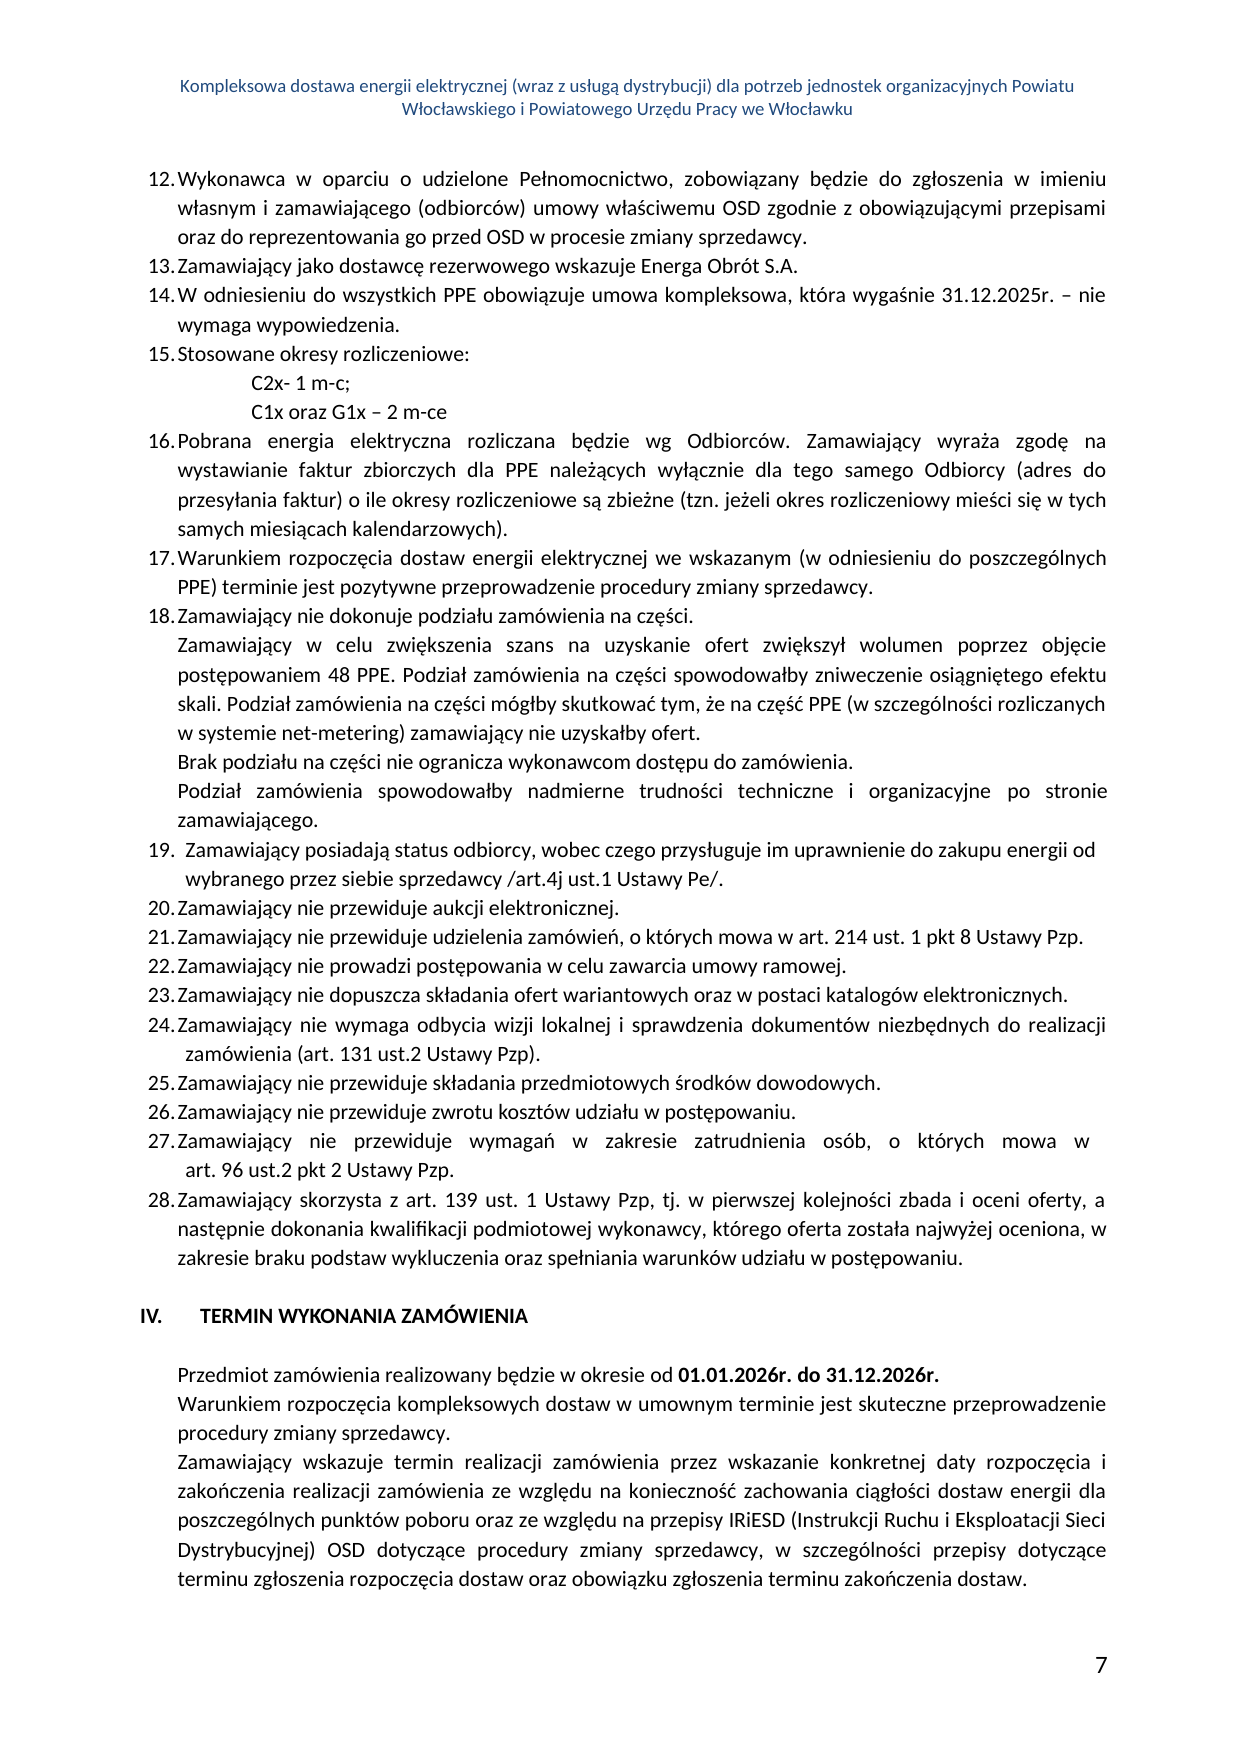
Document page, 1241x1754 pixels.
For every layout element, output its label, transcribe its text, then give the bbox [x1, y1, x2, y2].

text Przedmiot zamówienia realizowany będzie w okresie od 01.01.2026r. do 31.12.2026r. [177, 1358, 1107, 1387]
list Zamawiający posiadają status odbiorcy, wobec czego przysługuje im uprawnienie do zakupu energii od wybranego przez siebie sprzedawcy /art.4j ust.1 Ustawy Pe/. [148, 833, 1107, 892]
text Brak podziału na części nie ogranicza wykonawcom dostępu do zamówienia. [177, 746, 1107, 775]
text Podział zamówienia spowodowałby nadmierne trudności techniczne i organizacyjne po stronie zamawiającego. [177, 775, 1107, 833]
list Zamawiający nie dopuszcza składania ofert wariantowych oraz w postaci katalogów elektronicznych. [148, 979, 1107, 1008]
list Zamawiający nie przewiduje zwrotu kosztów udziału w postępowaniu. [148, 1096, 1107, 1125]
list Pobrana energia elektryczna rozliczana będzie wg Odbiorców. Zamawiający wyraża zgodę na wystawianie faktur zbiorczych dla PPE należących wyłącznie dla tego samego Odbiorcy (adres do przesyłania faktur) o ile okresy rozliczeniowe są zbieżne (tzn. jeżeli okres rozliczeniowy mieści się w tych samych miesiącach kalendarzowych). [148, 425, 1107, 542]
list Zamawiający nie wymaga odbycia wizji lokalnej i sprawdzenia dokumentów niezbędnych do realizacji zamówienia (art. 131 ust.2 Ustawy Pzp). [148, 1008, 1107, 1067]
list Zamawiający nie przewiduje aukcji elektronicznej. [148, 892, 1107, 921]
text Warunkiem rozpoczęcia kompleksowych dostaw w umownym terminie jest skuteczne przeprowadzenie procedury zmiany sprzedawcy. [177, 1387, 1107, 1446]
list Warunkiem rozpoczęcia dostaw energii elektrycznej we wskazanym (w odniesieniu do poszczególnych PPE) terminie jest pozytywne przeprowadzenie procedury zmiany sprzedawcy. [148, 542, 1107, 600]
list Zamawiający nie przewiduje wymagań w zakresie zatrudnienia osób, o których mowa w art. 96 ust.2 pkt 2 Ustawy Pzp. [148, 1125, 1107, 1183]
subtitle TERMIN WYKONANIA ZAMÓWIENIA [162, 1300, 1107, 1329]
list Zamawiający nie przewiduje udzielenia zamówień, o których mowa w art. 214 ust. 1 pkt 8 Ustawy Pzp. [148, 921, 1107, 950]
list Zamawiający jako dostawcę rezerwowego wskazuje Energa Obrót S.A. [148, 250, 1107, 279]
list Zamawiający nie prowadzi postępowania w celu zawarcia umowy ramowej. [148, 950, 1107, 979]
list Wykonawca w oparciu o udzielone Pełnomocnictwo, zobowiązany będzie do zgłoszenia w imieniu własnym i zamawiającego (odbiorców) umowy właściwemu OSD zgodnie z obowiązującymi przepisami oraz do reprezentowania go przed OSD w procesie zmiany sprzedawcy. [148, 162, 1107, 250]
list W odniesieniu do wszystkich PPE obowiązuje umowa kompleksowa, która wygaśnie 31.12.2025r. – nie wymaga wypowiedzenia. [148, 279, 1107, 337]
text Zamawiający wskazuje termin realizacji zamówienia przez wskazanie konkretnej daty rozpoczęcia i zakończenia realizacji zamówienia ze względu na konieczność zachowania ciągłości dostaw energii dla poszczególnych punktów poboru oraz ze względu na przepisy IRiESD (Instrukcji Ruchu i Eksploatacji Sieci Dystrybucyjnej) OSD dotyczące procedury zmiany sprzedawcy, w szczególności przepisy dotyczące terminu zgłoszenia rozpoczęcia dostaw oraz obowiązku zgłoszenia terminu zakończenia dostaw. [177, 1446, 1107, 1592]
text Zamawiający w celu zwiększenia szans na uzyskanie ofert zwiększył wolumen poprzez objęcie postępowaniem 48 PPE. Podział zamówienia na części spowodowałby zniweczenie osiągniętego efektu skali. Podział zamówienia na części mógłby skutkować tym, że na część PPE (w szczególności rozliczanych w systemie net-metering) zamawiający nie uzyskałby ofert. [177, 629, 1107, 746]
text C2x- 1 m-c; [177, 367, 1107, 396]
list Zamawiający skorzysta z art. 139 ust. 1 Ustawy Pzp, tj. w pierwszej kolejności zbada i oceni oferty, a następnie dokonania kwalifikacji podmiotowej wykonawcy, którego oferta została najwyżej oceniona, w zakresie braku podstaw wykluczenia oraz spełniania warunków udziału w postępowaniu. [148, 1183, 1107, 1271]
list Zamawiający nie przewiduje składania przedmiotowych środków dowodowych. [148, 1067, 1107, 1096]
text C1x oraz G1x – 2 m-ce [177, 396, 1107, 425]
list Stosowane okresy rozliczeniowe: [148, 337, 1107, 367]
list Zamawiający nie dokonuje podziału zamówienia na części. [148, 600, 1107, 629]
